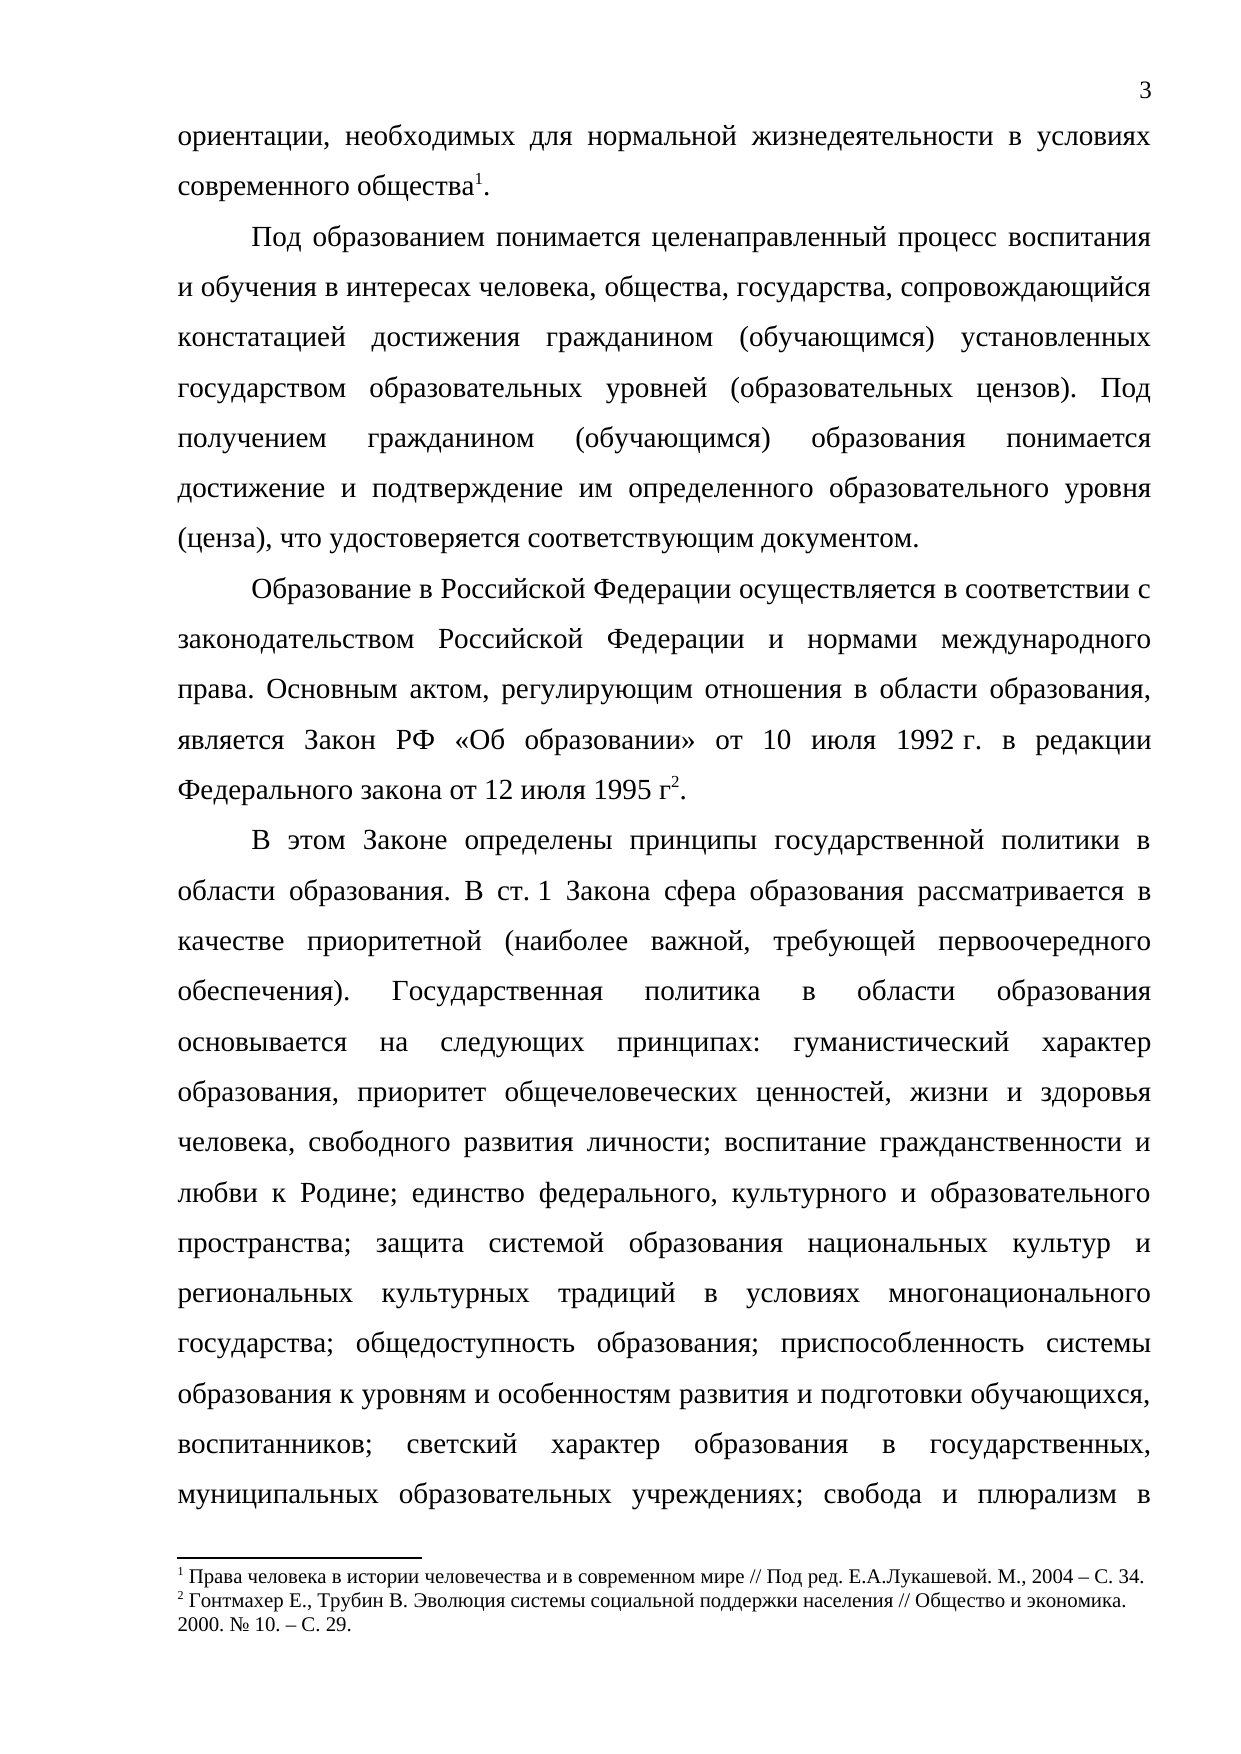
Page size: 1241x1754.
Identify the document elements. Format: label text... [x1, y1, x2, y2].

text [177, 118, 1152, 202]
text Под образованием понимается целенаправленный процесс воспитания и обучения в интересах человека, общества, государства, сопровождающийся констатацией достижения гражданином (обучающимся) установленных государством образовательных уровней (образовательных цензов). Под получением гражданином (обучающимся) образования понимается достижение и подтверждение им определенного образовательного уровня (ценза), что удостоверяется соответствующим документом. [177, 219, 1152, 554]
text Образование в Российской Федерации осуществляется в соответствии с законодательством Российской Федерации и нормами международного права. Основным актом, регулирующим отношения в области образования, является Закон РФ «Об образовании» от 10 июля 1992 г. в редакции Федерального закона от 12 июля 1995 г. [177, 571, 1152, 806]
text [177, 822, 1152, 1510]
